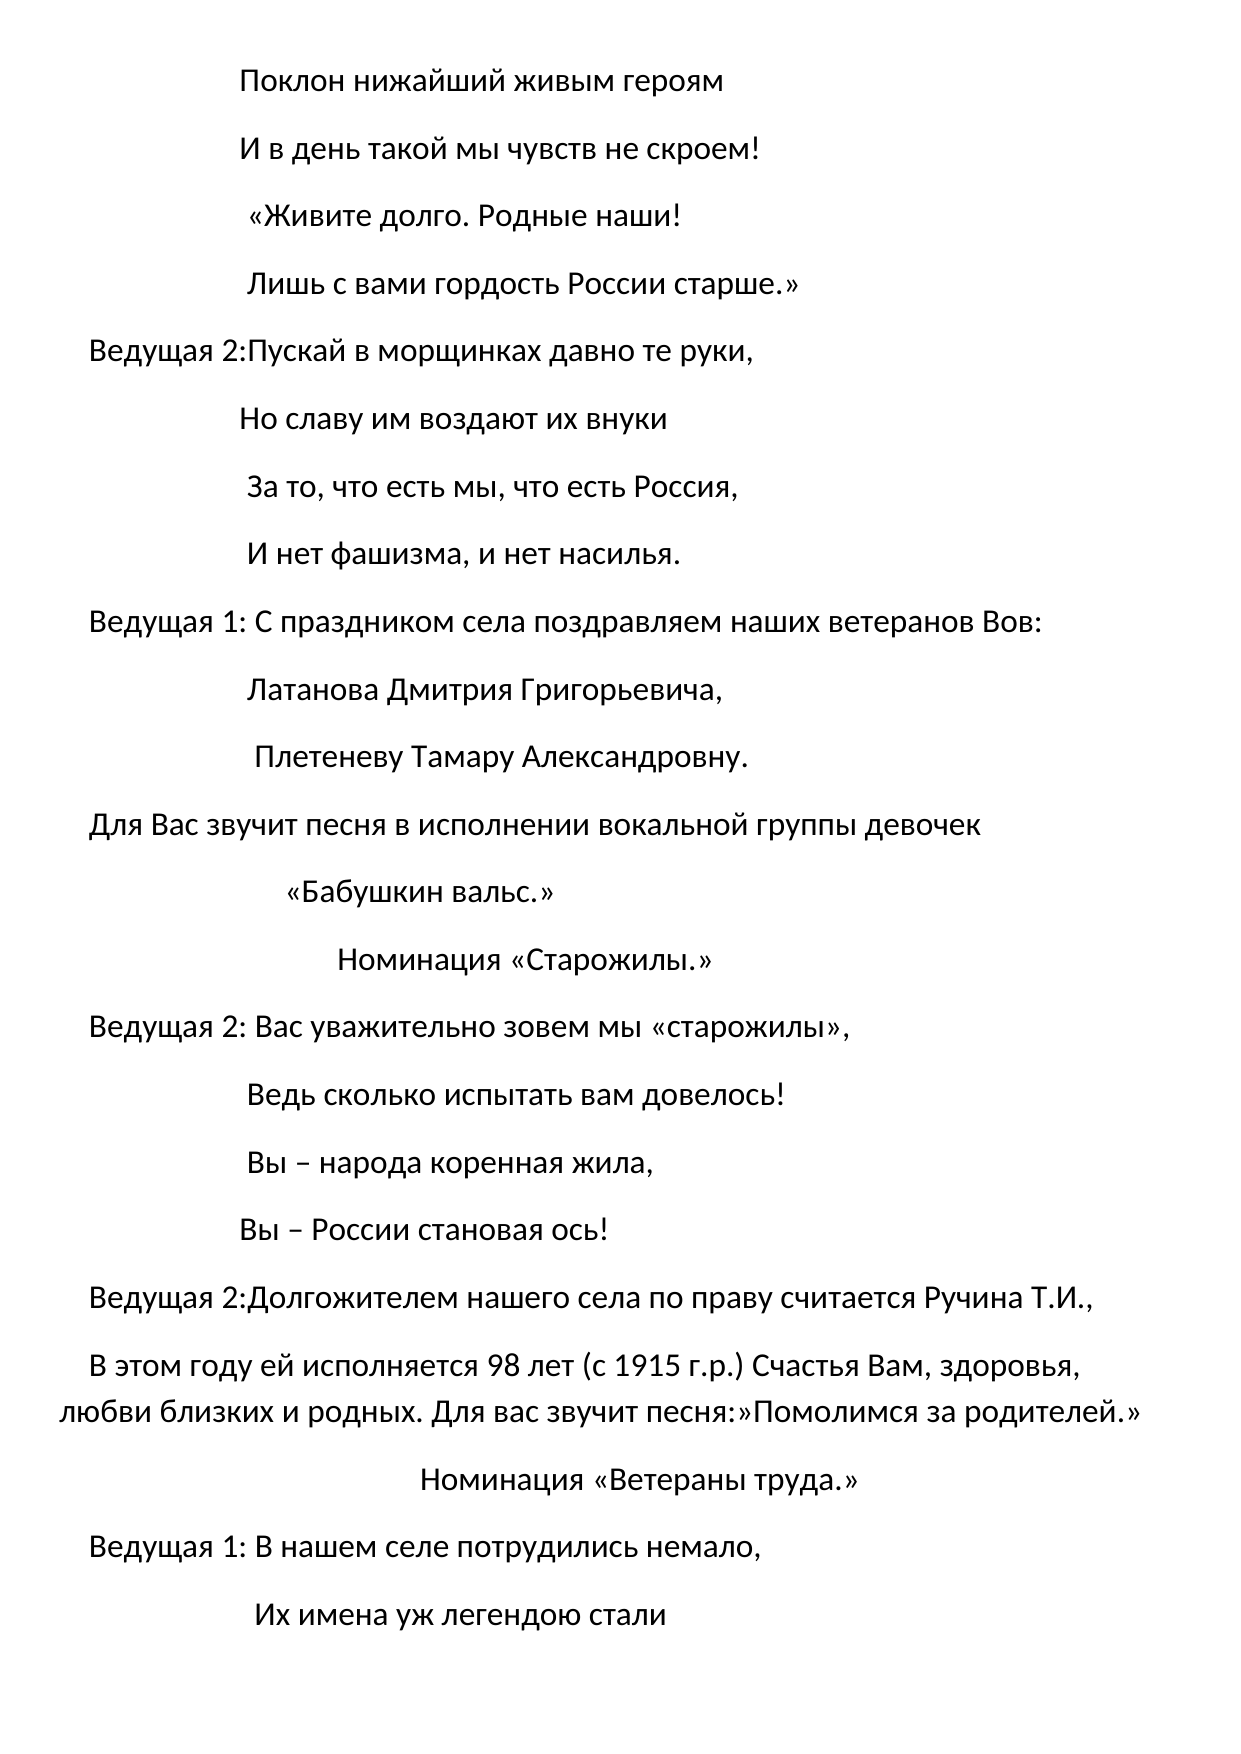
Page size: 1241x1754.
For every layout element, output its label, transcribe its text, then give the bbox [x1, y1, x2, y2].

text Ведущая 2:Пускай в морщинках давно те руки, [59, 329, 1152, 370]
text В этом году ей исполняется 98 лет (с 1915 г.р.) Счастья Вам, здоровья, любви близких и родных. Для вас звучит песня:»Помолимся за родителей.» [59, 1343, 1152, 1431]
text Латанова Дмитрия Григорьевича, [59, 667, 1152, 708]
text Ведущая 1: В нашем селе потрудились немало, [59, 1526, 1152, 1566]
text Поклон нижайший живым героям [59, 59, 1152, 100]
text Вы – народа коренная жила, [59, 1141, 1152, 1181]
text Ведущая 2:Долгожителем нашего села по праву считается Ручина Т.И., [59, 1276, 1152, 1317]
text Для Вас звучит песня в исполнении вокальной группы девочек [59, 803, 1152, 843]
text Их имена уж легендою стали [59, 1593, 1152, 1634]
text Ведущая 2: Вас уважительно зовем мы «старожилы», [59, 1006, 1152, 1046]
text «Живите долго. Родные наши! [59, 194, 1152, 235]
text За то, что есть мы, что есть Россия, [59, 465, 1152, 505]
text Вы – России становая ось! [59, 1208, 1152, 1249]
text Ведущая 1: С праздником села поздравляем наших ветеранов Вов: [59, 600, 1152, 641]
text И в день такой мы чувств не скроем! [59, 127, 1152, 167]
text «Бабушкин вальс.» [59, 870, 1152, 911]
text Лишь с вами гордость России старше.» [59, 262, 1152, 303]
text Номинация «Ветераны труда.» [59, 1458, 1152, 1499]
text И нет фашизма, и нет насилья. [59, 532, 1152, 573]
text Но славу им воздают их внуки [59, 397, 1152, 438]
text Номинация «Старожилы.» [59, 938, 1152, 979]
text Плетеневу Тамару Александровну. [59, 735, 1152, 776]
text Ведь сколько испытать вам довелось! [59, 1073, 1152, 1114]
